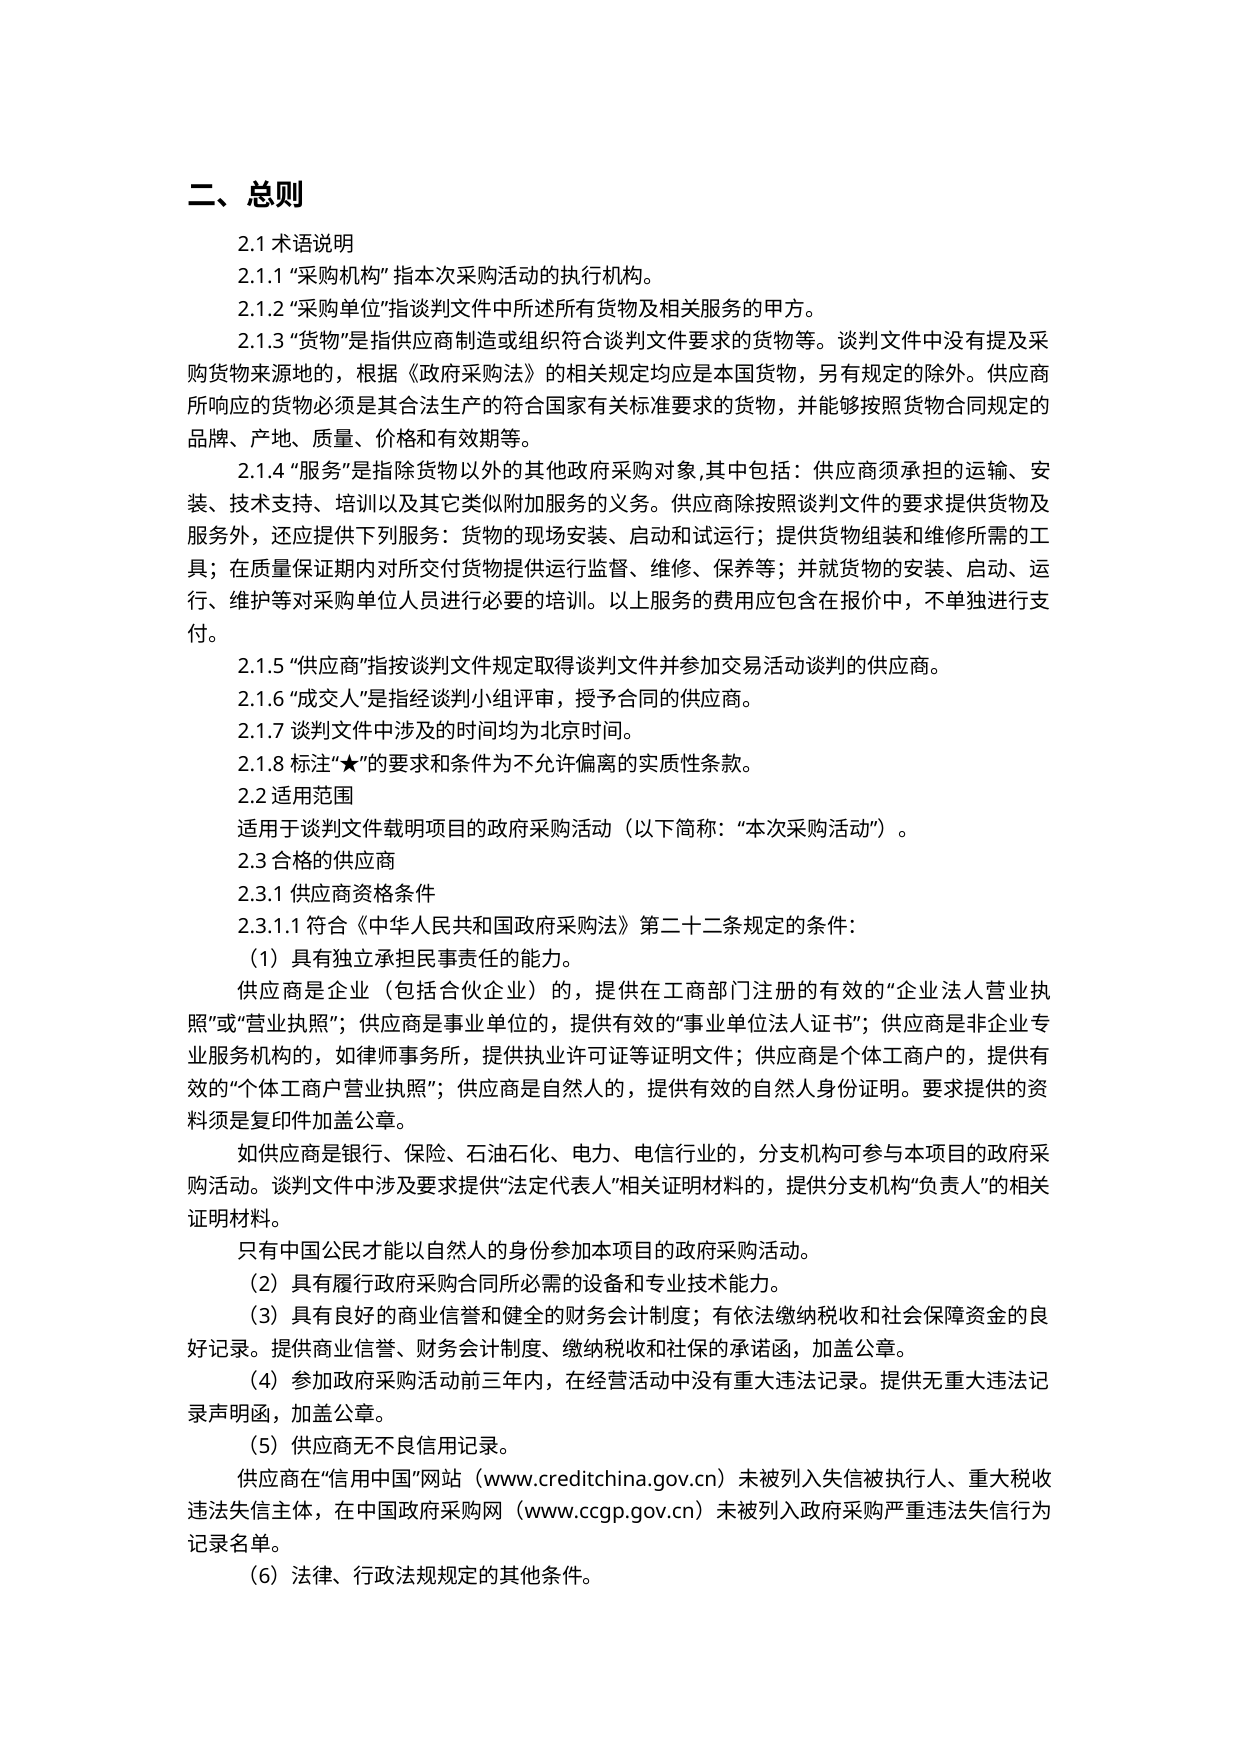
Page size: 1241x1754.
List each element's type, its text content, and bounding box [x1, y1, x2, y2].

text 2.3.1.1符合《中华人民共和国政府采购法》第二十二条规定的条件： [187, 909, 1053, 942]
text 2.1.6 “成交人”是指经谈判小组评审，授予合同的供应商。 [187, 682, 1053, 714]
text 2.3.1 供应商资格条件 [187, 877, 1053, 909]
text 适用于谈判文件载明项目的政府采购活动（以下简称：“本次采购活动”）。 [187, 812, 1053, 844]
text 2.1.8 标注“★”的要求和条件为不允许偏离的实质性条款。 [187, 747, 1053, 779]
text 2.1.4 “服务”是指除货物以外的其他政府采购对象,其中包括：供应商须承担的运输、安装、技术支持、培训以及其它类似附加服务的义务。供应商除按照谈判文件的要求提供货物及服务外，还应提供下列服务：货物的现场安装、启动和试运行；提供货物组装和维修所需的工具；在质量保证期内对所交付货物提供运行监督、维修、保养等；并就货物的安装、启动、运行、维护等对采购单位人员进行必要的培训。以上服务的费用应包含在报价中，不单独进行支付。 [187, 454, 1053, 649]
text 2.3合格的供应商 [187, 844, 1053, 877]
text （2）具有履行政府采购合同所必需的设备和专业技术能力。 [187, 1267, 1053, 1299]
text 2.1.2 “采购单位”指谈判文件中所述所有货物及相关服务的甲方。 [187, 292, 1053, 324]
text 2.2适用范围 [187, 779, 1053, 812]
text 2.1.3 “货物”是指供应商制造或组织符合谈判文件要求的货物等。谈判文件中没有提及采购货物来源地的，根据《政府采购法》的相关规定均应是本国货物，另有规定的除外。供应商所响应的货物必须是其合法生产的符合国家有关标准要求的货物，并能够按照货物合同规定的品牌、产地、质量、价格和有效期等。 [187, 324, 1053, 454]
text 2.1.1 “采购机构” 指本次采购活动的执行机构。 [187, 259, 1053, 292]
text （3）具有良好的商业信誉和健全的财务会计制度；有依法缴纳税收和社会保障资金的良好记录。提供商业信誉、财务会计制度、缴纳税收和社保的承诺函，加盖公章。 [187, 1299, 1053, 1364]
text （6）法律、行政法规规定的其他条件。 [187, 1559, 1053, 1592]
text 供应商在“信用中国”网站（www.creditchina.gov.cn）未被列入失信被执行人、重大税收违法失信主体，在中国政府采购网（www.ccgp.gov.cn）未被列入政府采购严重违法失信行为记录名单。 [187, 1462, 1053, 1559]
text 只有中国公民才能以自然人的身份参加本项目的政府采购活动。 [187, 1234, 1053, 1267]
text （4）参加政府采购活动前三年内，在经营活动中没有重大违法记录。提供无重大违法记录声明函，加盖公章。 [187, 1364, 1053, 1429]
text 2.1术语说明 [187, 227, 1053, 259]
text （5）供应商无不良信用记录。 [187, 1429, 1053, 1462]
text 2.1.7 谈判文件中涉及的时间均为北京时间。 [187, 714, 1053, 747]
text （1）具有独立承担民事责任的能力。 [187, 942, 1053, 974]
text 供应商是企业（包括合伙企业）的，提供在工商部门注册的有效的“企业法人营业执照”或“营业执照”；供应商是事业单位的，提供有效的“事业单位法人证书”；供应商是非企业专业服务机构的，如律师事务所，提供执业许可证等证明文件；供应商是个体工商户的，提供有效的“个体工商户营业执照”；供应商是自然人的，提供有效的自然人身份证明。要求提供的资料须是复印件加盖公章。 [187, 974, 1053, 1137]
text 二、总则 [187, 162, 1053, 227]
text 2.1.5 “供应商”指按谈判文件规定取得谈判文件并参加交易活动谈判的供应商。 [187, 649, 1053, 682]
text 如供应商是银行、保险、石油石化、电力、电信行业的，分支机构可参与本项目的政府采购活动。谈判文件中涉及要求提供“法定代表人”相关证明材料的，提供分支机构“负责人”的相关证明材料。 [187, 1137, 1053, 1234]
